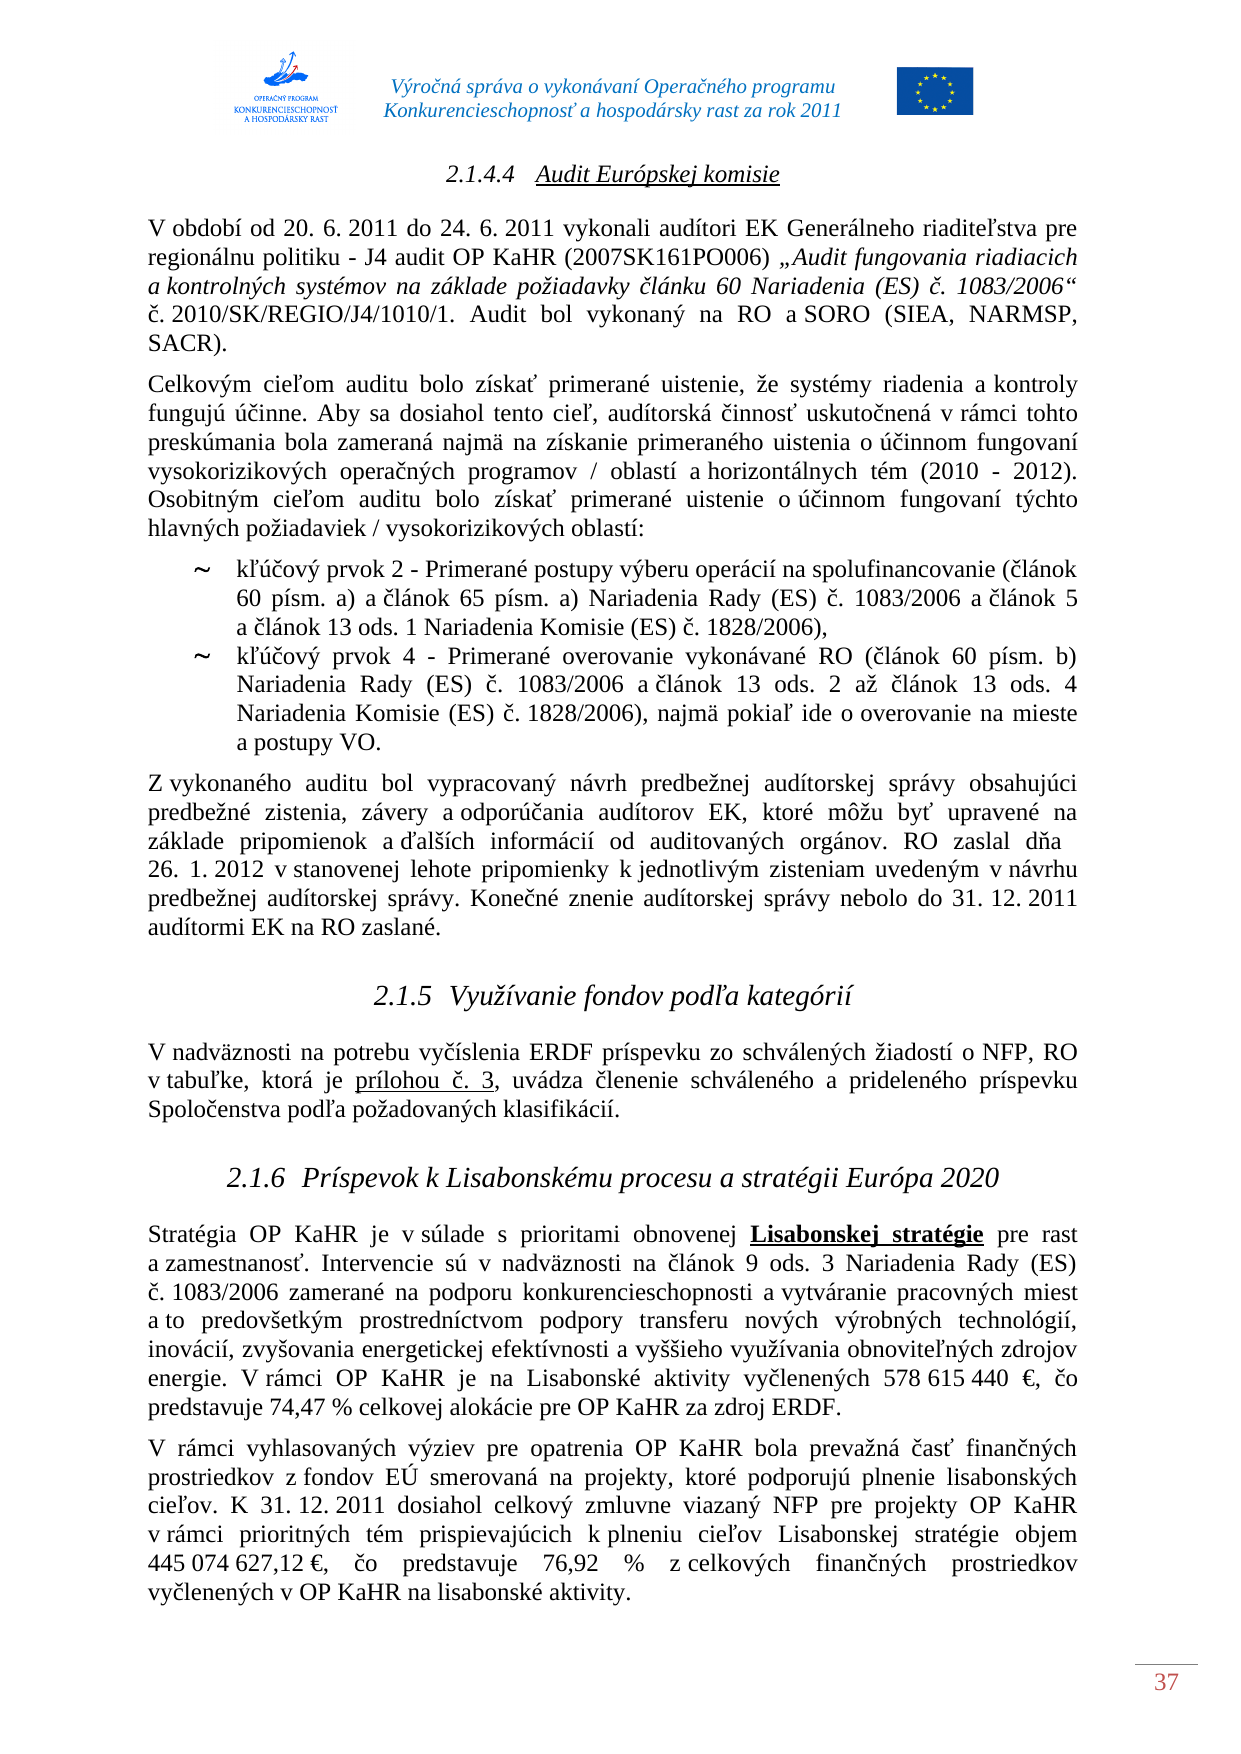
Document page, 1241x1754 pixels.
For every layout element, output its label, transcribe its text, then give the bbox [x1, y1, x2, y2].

list kľúčový prvok 4 - Primerané overovanie vykonávané RO (článok 60 písm. b) Nariadenia Rady (ES) č. 1083/2006 a článok 13 ods. 2 až článok 13 ods. 4 Nariadenia Komisie (ES) č. 1828/2006), najmä pokiaľ ide o overovanie na mieste a postupy VO. [192, 641, 1078, 756]
text Celkovým cieľom auditu bolo získať primerané uistenie, že systémy riadenia a kontroly fungujú účinne. Aby sa dosiahol tento cieľ, audítorská činnosť uskutočnená v rámci tohto preskúmania bola zameraná najmä na získanie primeraného uistenia o účinnom fungovaní vysokorizikových operačných programov / oblastí a horizontálnych tém (2010 - 2012). Osobitným cieľom auditu bolo získať primerané uistenie o účinnom fungovaní týchto hlavných požiadaviek / vysokorizikových oblastí: [148, 369, 1078, 542]
text Stratégia OP KaHR je v súlade s prioritami obnovenej Lisabonskej stratégie pre rast a zamestnanosť. Intervencie sú v nadväznosti na článok 9 ods. 3 Nariadenia Rady (ES) č. 1083/2006 zamerané na podporu konkurencieschopnosti a vytváranie pracovných miest a to predovšetkým prostredníctvom podpory transferu nových výrobných technológií, inovácií, zvyšovania energetickej efektívnosti a vyššieho využívania obnoviteľných zdrojov energie. V rámci OP KaHR je na Lisabonské aktivity vyčlenených 578 615 440 €, čo predstavuje 74,47 % celkovej alokácie pre OP KaHR za zdroj ERDF. [148, 1219, 1078, 1420]
subtitle Audit Európskej komisie [148, 159, 1078, 188]
subtitle Príspevok k Lisabonskému procesu a stratégii Európa 2020 [148, 1161, 1078, 1194]
text V rámci vyhlasovaných výziev pre opatrenia OP KaHR bola prevažná časť finančných prostriedkov z fondov EÚ smerovaná na projekty, ktoré podporujú plnenie lisabonských cieľov. K 31. 12. 2011 dosiahol celkový zmluvne viazaný NFP pre projekty OP KaHR v rámci prioritných tém prispievajúcich k plneniu cieľov Lisabonskej stratégie objem 445 074 627,12 €, čo predstavuje 76,92 % z celkových finančných prostriedkov vyčlenených v OP KaHR na lisabonské aktivity. [148, 1433, 1078, 1605]
picture [896, 67, 974, 115]
list kľúčový prvok 2 - Primerané postupy výberu operácií na spolufinancovanie (článok 60 písm. a) a článok 65 písm. a) Nariadenia Rady (ES) č. 1083/2006 a článok 5 a článok 13 ods. 1 Nariadenia Komisie (ES) č. 1828/2006), [192, 554, 1078, 641]
text Z vykonaného auditu bol vypracovaný návrh predbežnej audítorskej správy obsahujúci predbežné zistenia, závery a odporúčania audítorov EK, ktoré môžu byť upravené na základe pripomienok a ďalších informácií od auditovaných orgánov. RO zaslal dňa 26. 1. 2012 v stanovenej lehote pripomienky k jednotlivým zisteniam uvedeným v návrhu predbežnej audítorskej správy. Konečné znenie audítorskej správy nebolo do 31. 12. 2011 audítormi EK na RO zaslané. [148, 768, 1078, 941]
text V období od 20. 6. 2011 do 24. 6. 2011 vykonali audítori EK Generálneho riaditeľstva pre regionálnu politiku - J4 audit OP KaHR (2007SK161PO006) „Audit fungovania riadiacich a kontrolných systémov na základe požiadavky článku 60 Nariadenia (ES) č. 1083/2006“ č. 2010/SK/REGIO/J4/1010/1. Audit bol vykonaný na RO a SORO (SIEA, NARMSP, SACR). [148, 213, 1078, 357]
text V nadväznosti na potrebu vyčíslenia ERDF príspevku zo schválených žiadostí o NFP, RO v tabuľke, ktorá je prílohou č. 3, uvádza členenie schváleného a prideleného príspevku Spoločenstva podľa požadovaných klasifikácií. [148, 1037, 1078, 1123]
picture [212, 40, 357, 135]
subtitle Využívanie fondov podľa kategórií [148, 978, 1078, 1012]
